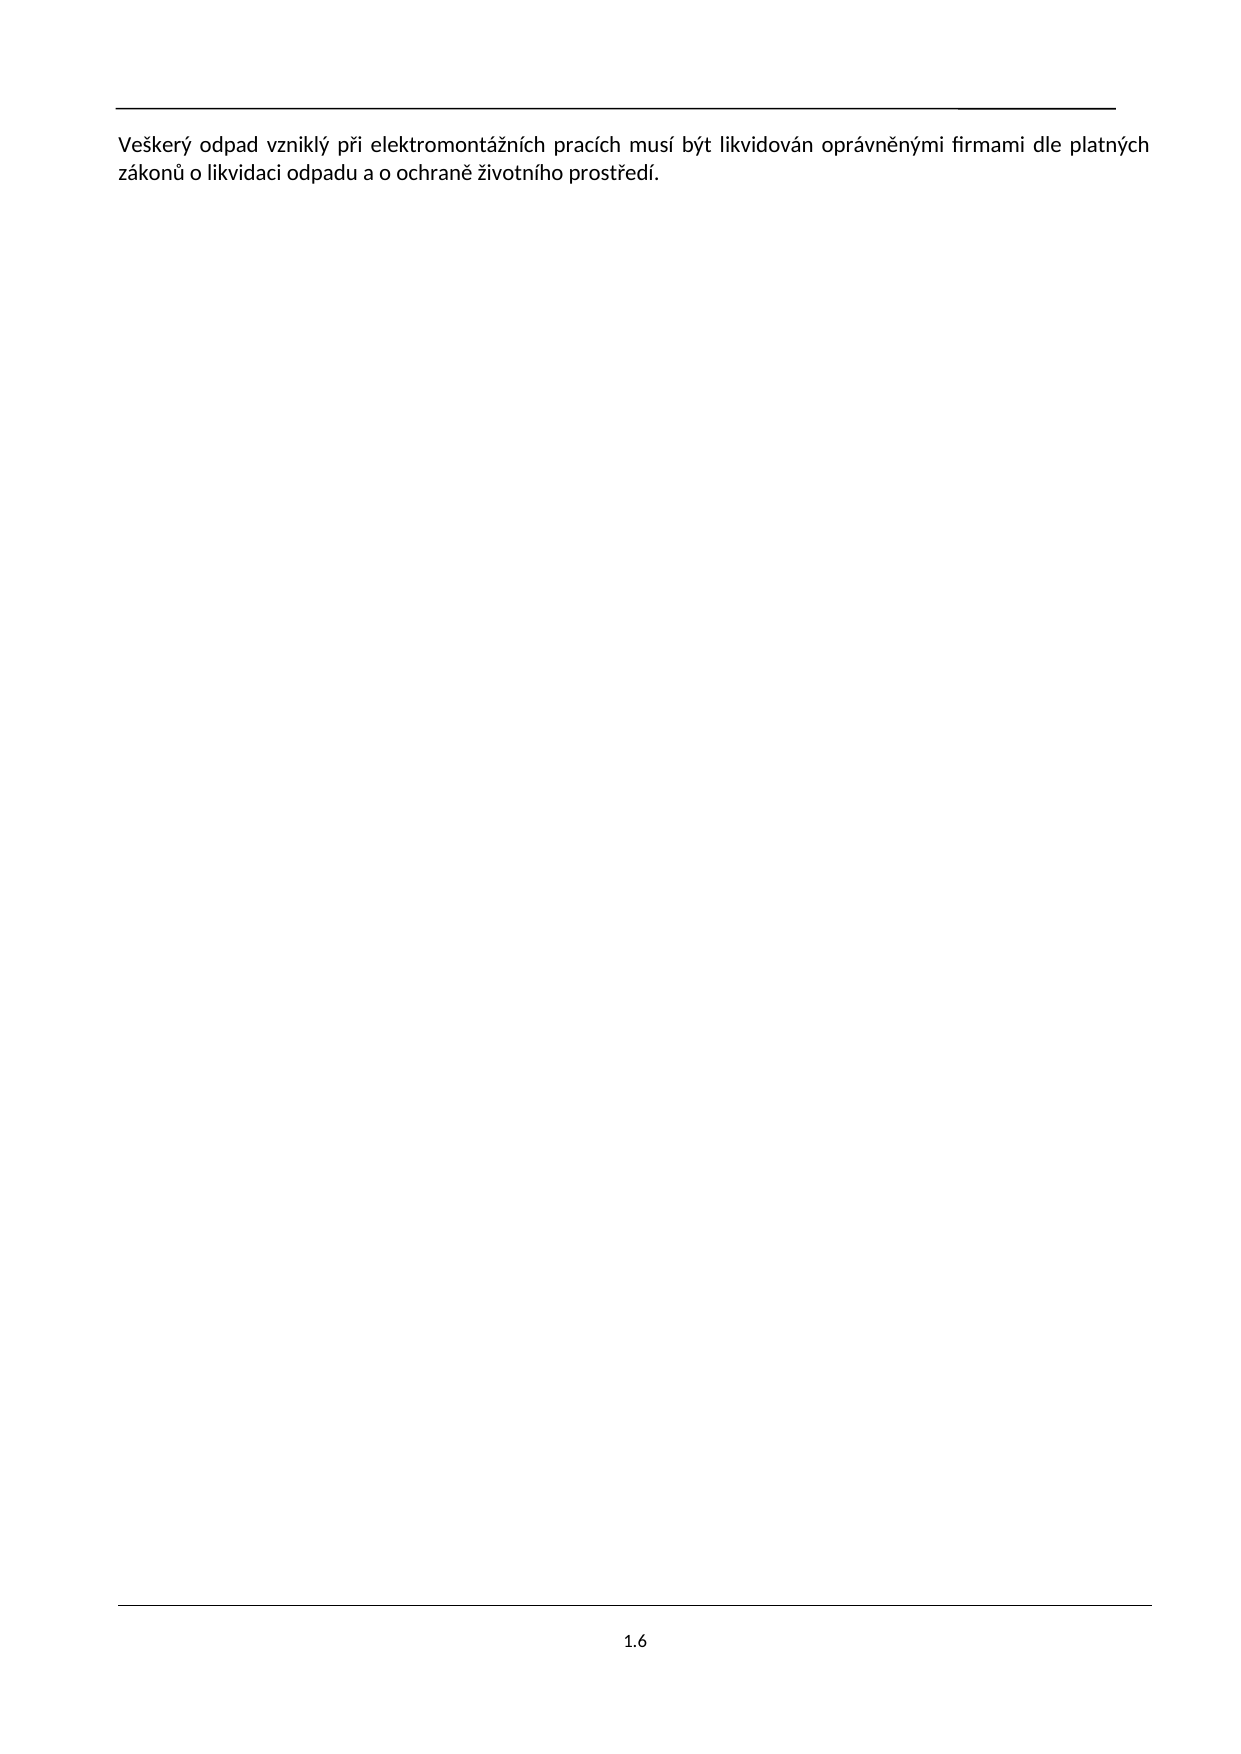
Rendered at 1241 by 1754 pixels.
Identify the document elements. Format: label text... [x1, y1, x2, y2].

text Veškerý odpad vzniklý při elektromontážních pracích musí být likvidován oprávněnými firmami dle platných zákonů o likvidaci odpadu a o ochraně životního prostředí. [118, 130, 1152, 186]
